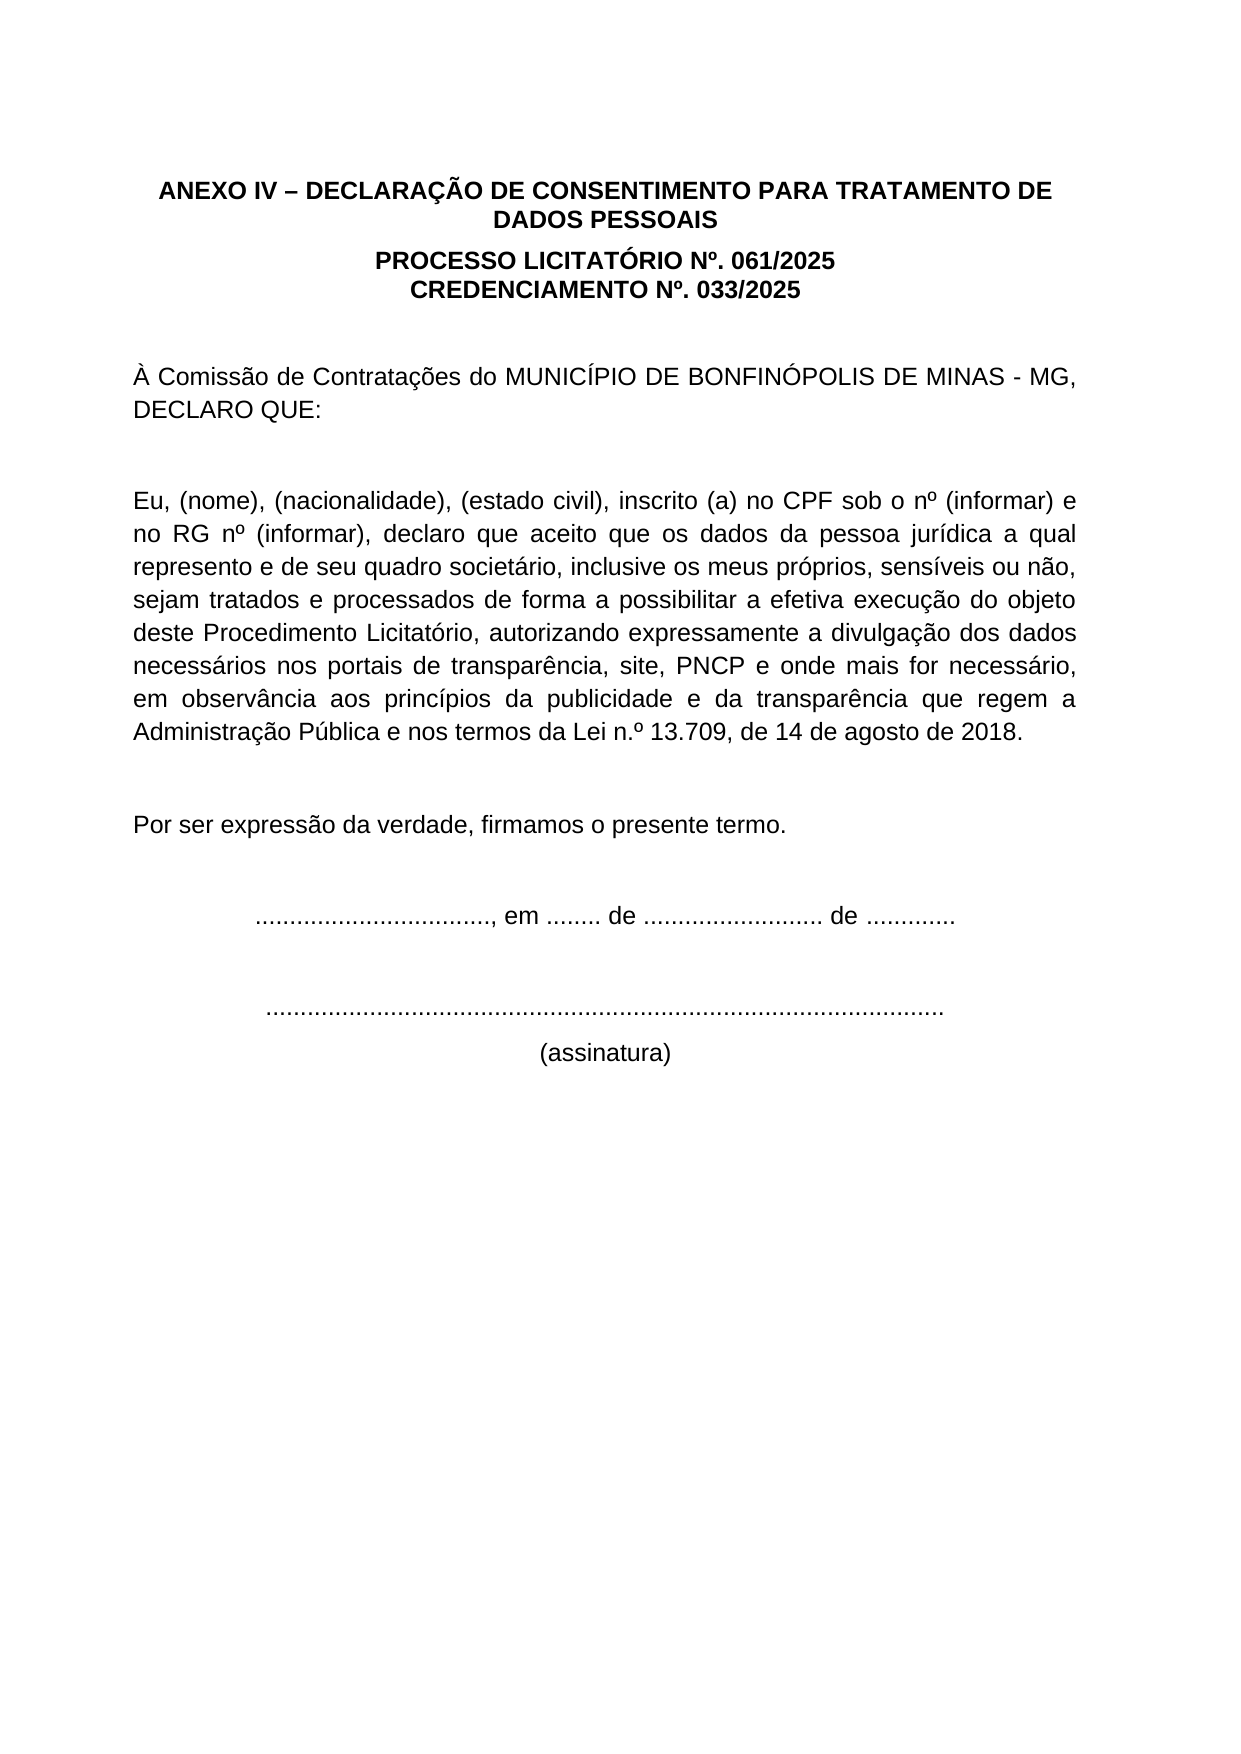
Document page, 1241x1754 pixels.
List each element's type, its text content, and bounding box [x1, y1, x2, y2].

text ANEXO IV – DECLARAÇÃO DE CONSENTIMENTO PARA TRATAMENTO DE DADOS PESSOAIS [133, 176, 493, 234]
text Eu, (nome), (nacionalidade), (estado civil), inscrito (a) no CPF sob o nº (informar) e no RG nº (informar), declaro que aceito que os dados da pessoa jurídica a qual represento e de seu quadro societário, inclusive os meus próprios, sensíveis ou não, sejam tratados e processados de forma a possibilitar a efetiva execução do objeto deste Procedimento Licitatório, autorizando expressamente a divulgação dos dados necessários nos portais de transparência, site, PNCP e onde mais for necessário, em observância aos princípios da publicidade e da transparência que regem a Administração Pública e nos termos da Lei n.º 13.709, de 14 de agosto de 2018. [133, 486, 1078, 746]
text ANEXO IV – DECLARAÇÃO DE CONSENTIMENTO PARA TRATAMENTO DE DADOS PESSOAIS [718, 176, 1078, 234]
text (assinatura) [133, 1038, 1078, 1067]
text Por ser expressão da verdade, firmamos o presente termo. [133, 810, 1078, 839]
text .................................., em ........ de .......................... de ............. [133, 901, 1078, 930]
text À Comissão de Contratações do MUNICÍPIO DE BONFINÓPOLIS DE MINAS - MG, DECLARO QUE: [133, 362, 1078, 424]
text CREDENCIAMENTO Nº. 033/2025 [133, 275, 1078, 304]
text PROCESSO LICITATÓRIO Nº. 061/2025 [133, 246, 1078, 275]
text .................................................................................................. [133, 992, 1078, 1021]
